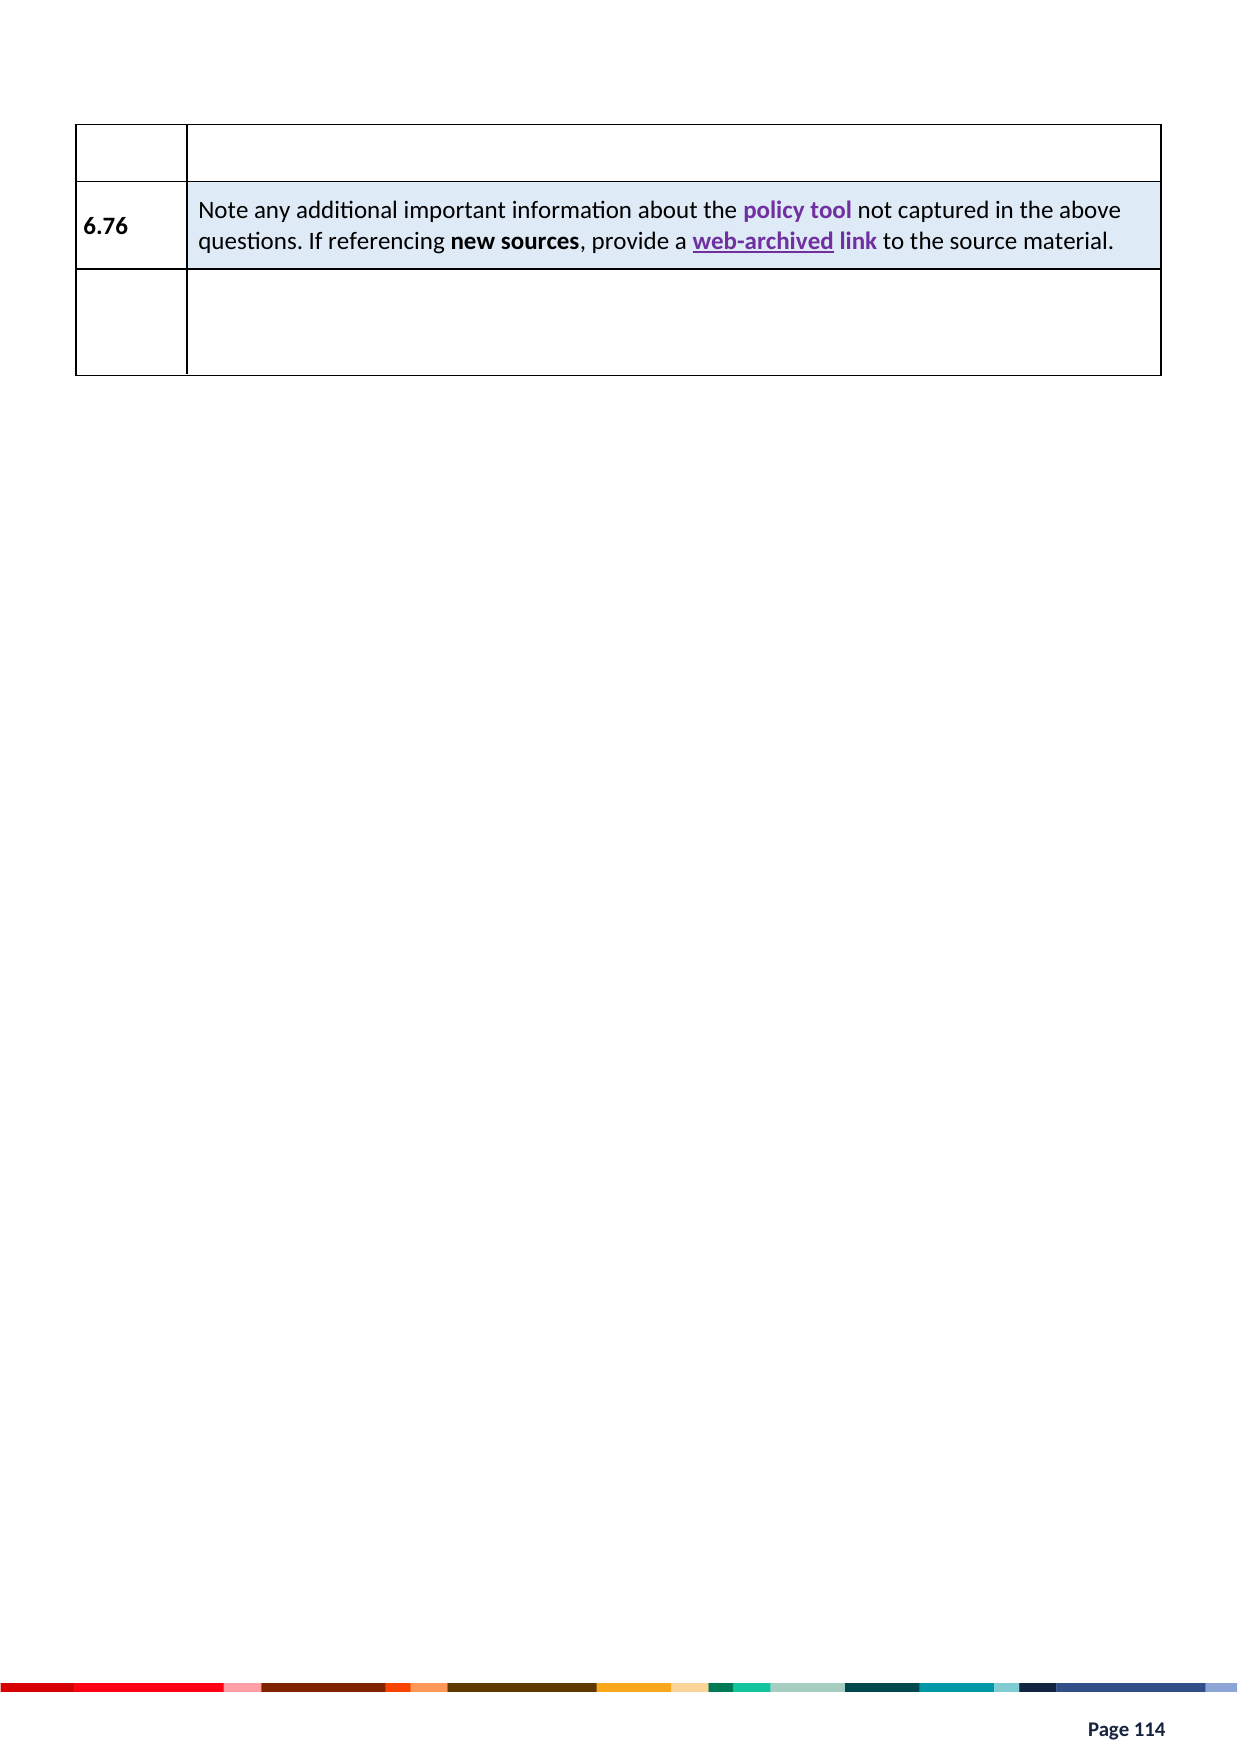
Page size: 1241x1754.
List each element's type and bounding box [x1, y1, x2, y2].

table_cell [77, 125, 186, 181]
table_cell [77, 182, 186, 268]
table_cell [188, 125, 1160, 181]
picture [0, 1683, 1236, 1692]
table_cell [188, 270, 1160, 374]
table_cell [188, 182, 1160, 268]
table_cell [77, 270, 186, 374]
